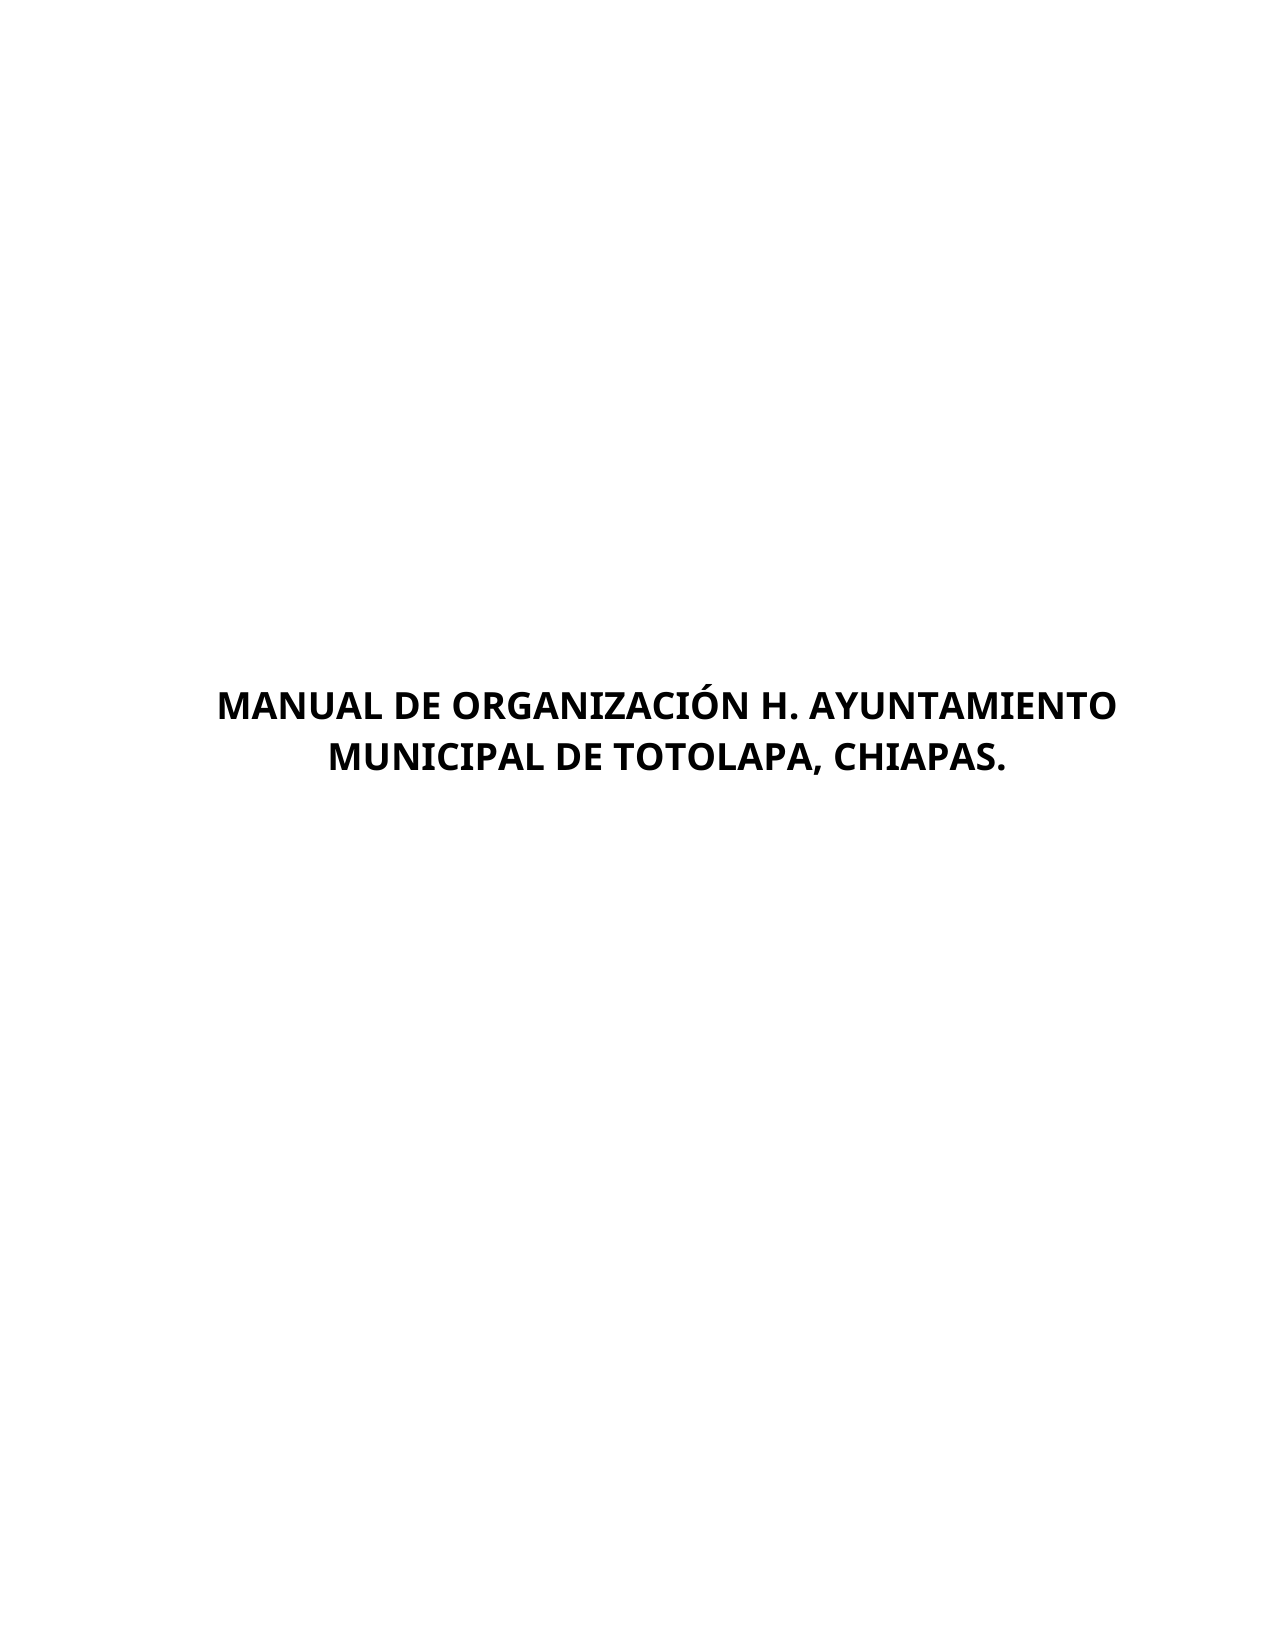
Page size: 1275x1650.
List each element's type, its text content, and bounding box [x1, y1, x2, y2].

text MANUAL DE ORGANIZACIÓN H. AYUNTAMIENTO MUNICIPAL DE TOTOLAPA, CHIAPAS. [177, 679, 1157, 782]
